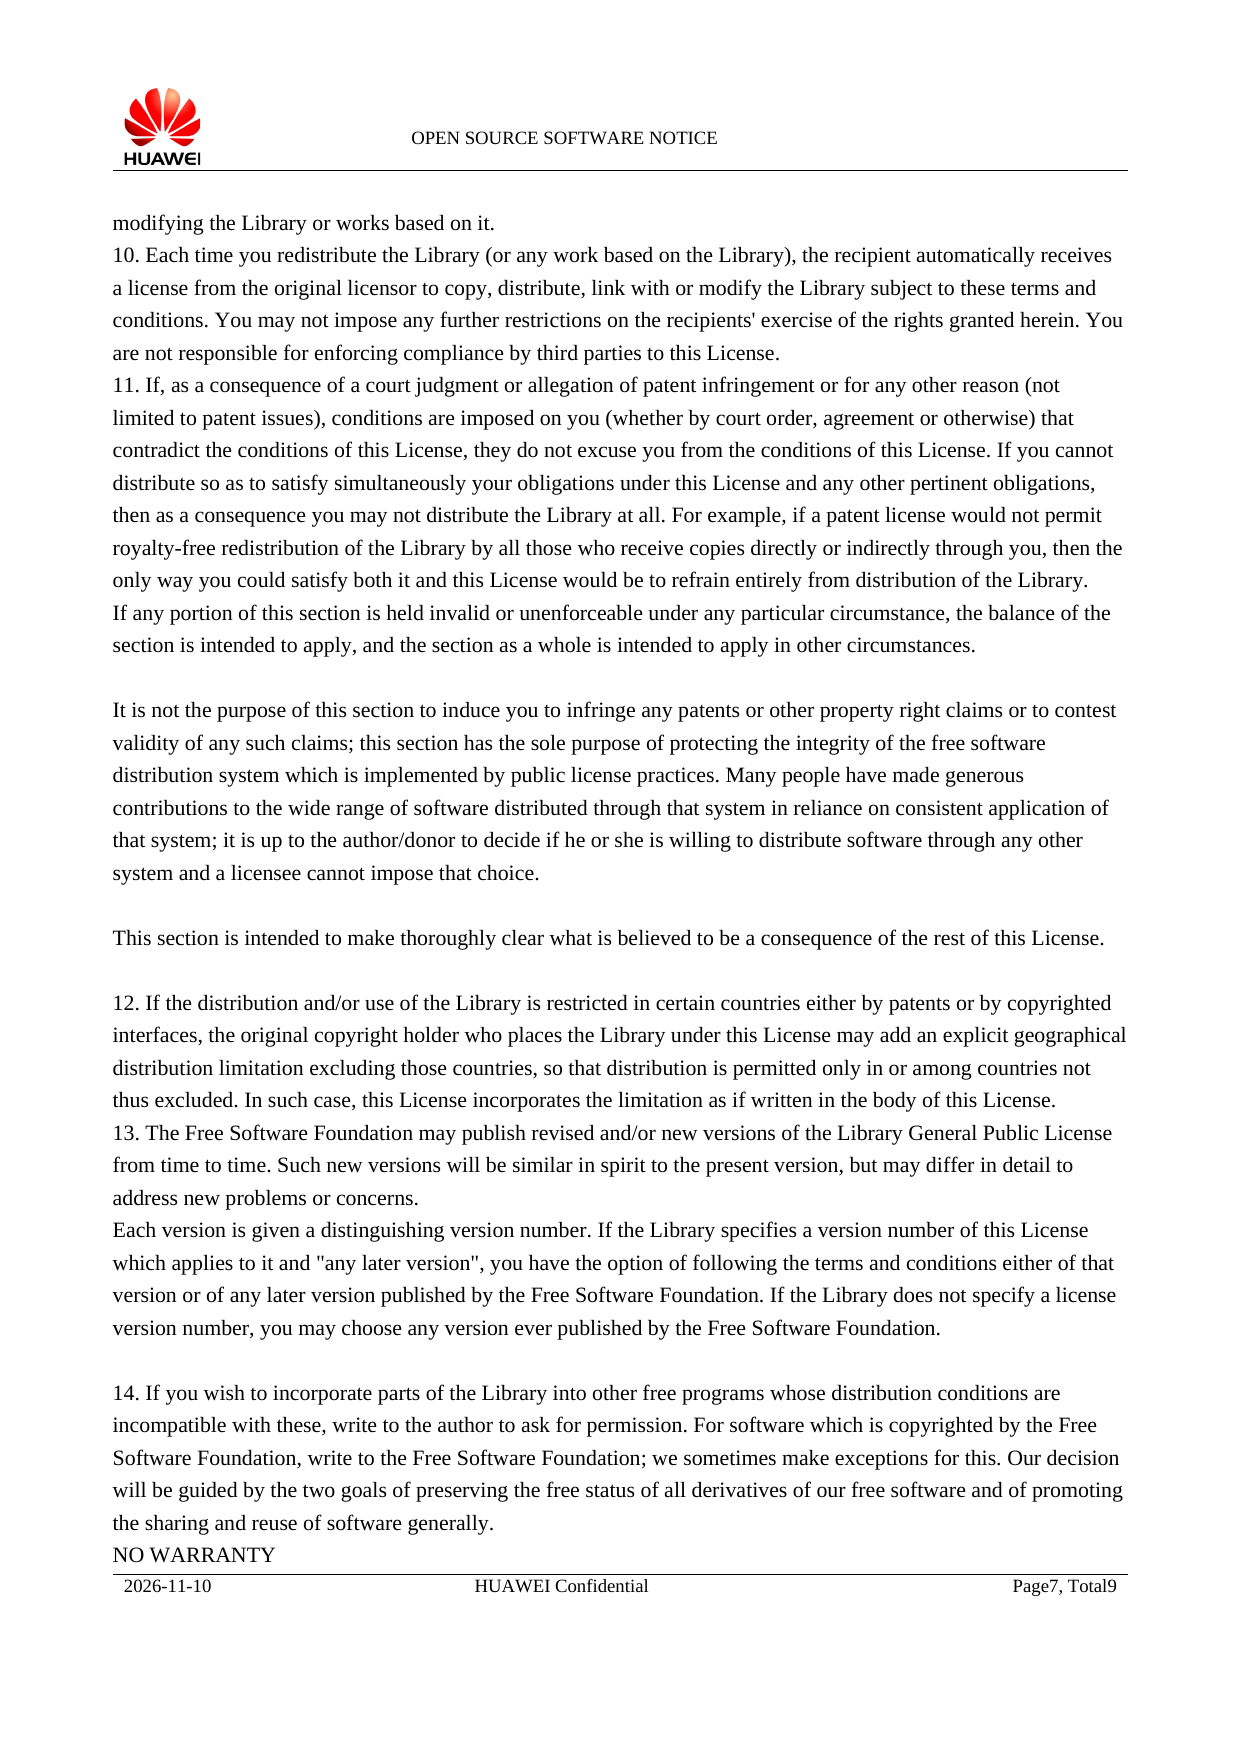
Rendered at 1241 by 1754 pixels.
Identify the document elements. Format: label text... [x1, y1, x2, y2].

picture [124, 88, 201, 165]
